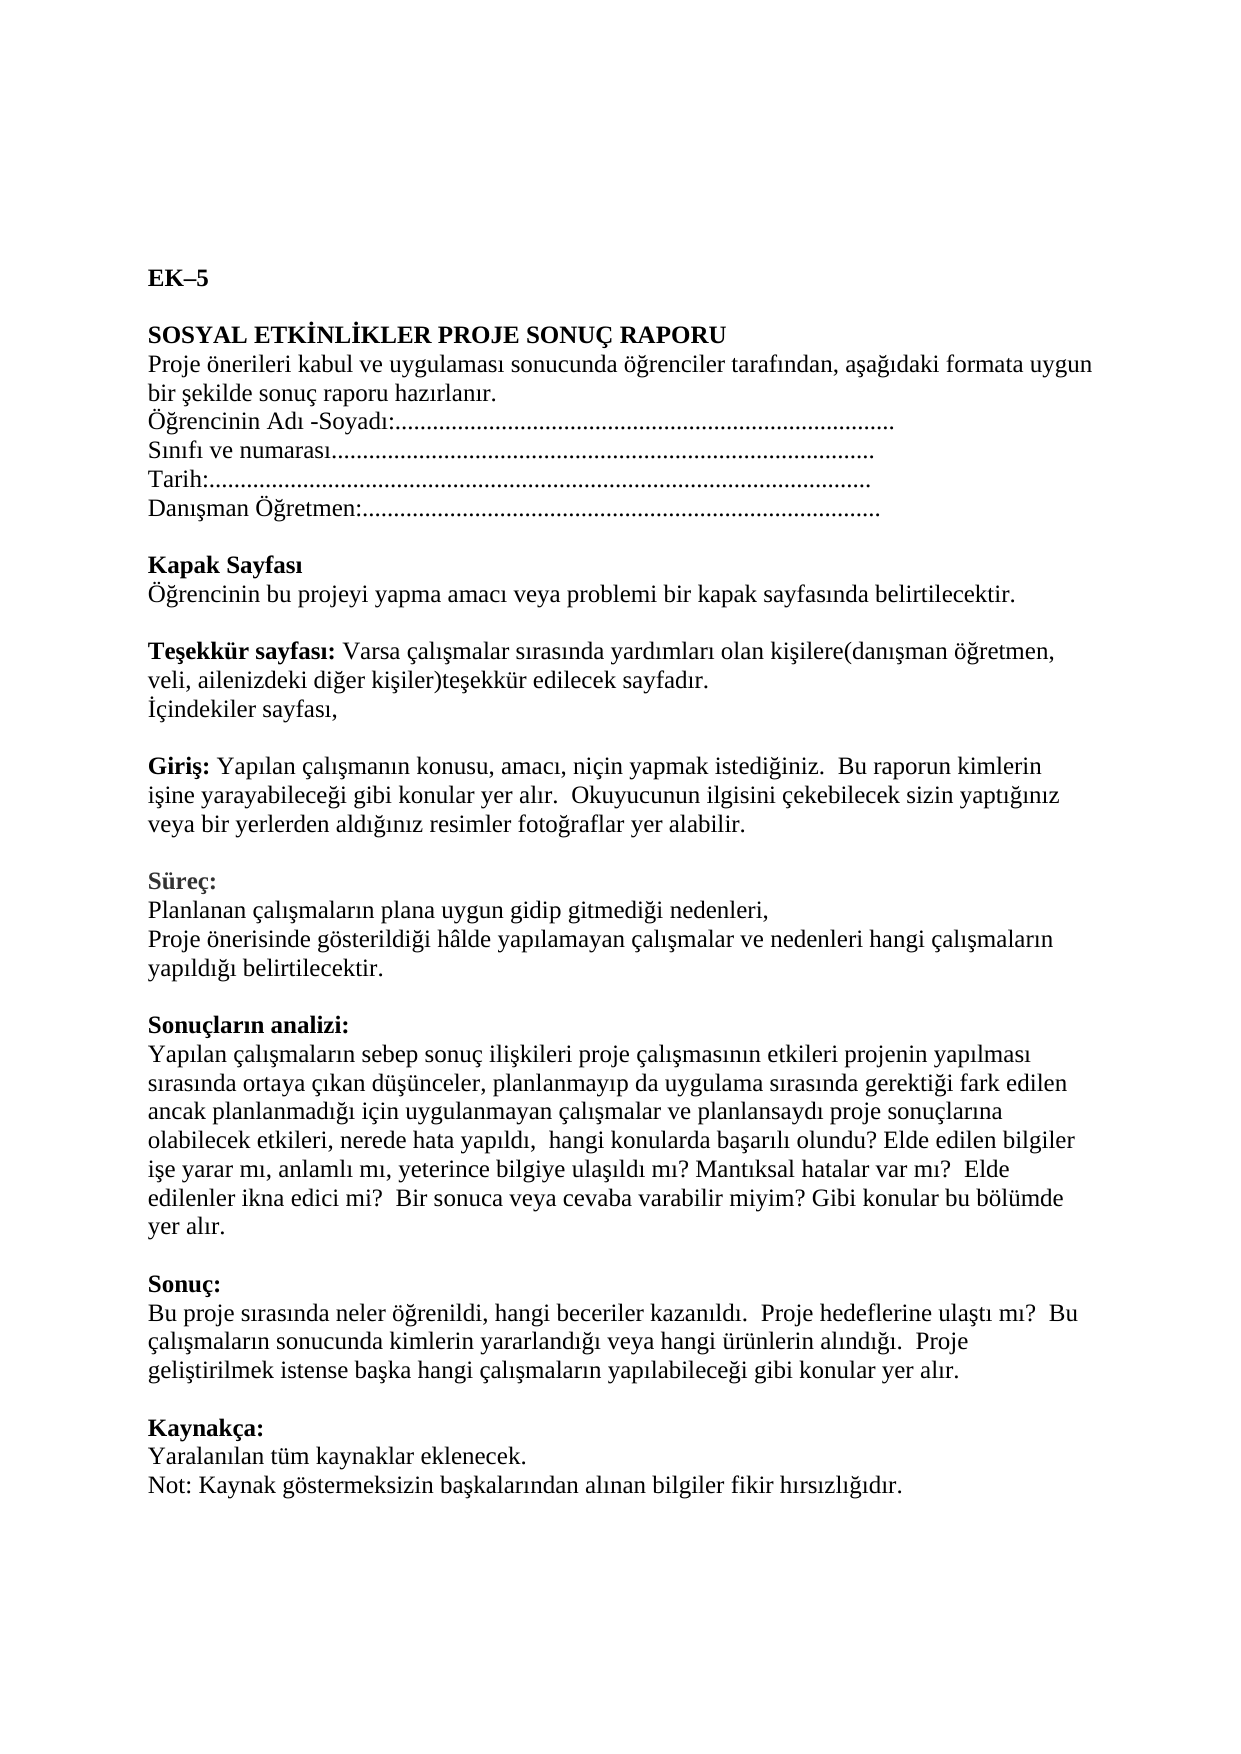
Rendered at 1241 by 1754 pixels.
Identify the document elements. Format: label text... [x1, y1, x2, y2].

text Süreç: [148, 866, 1093, 895]
text Giriş: Yapılan çalışmanın konusu, amacı, niçin yapmak istediğiniz. Bu raporun kimlerin işine yarayabileceği gibi konular yer alır. Okuyucunun ilgisini çekebilecek sizin yaptığınız veya bir yerlerden aldığınız resimler fotoğraflar yer alabilir. [148, 751, 1093, 838]
text İçindekiler sayfası, [148, 694, 1093, 723]
text SOSYAL ETKİNLİKLER PROJE SONUÇ RAPORU [148, 320, 1093, 349]
text Danışman Öğretmen:................................................................................... [148, 493, 1093, 521]
text Sınıfı ve numarası....................................................................................... [148, 435, 1093, 464]
text Öğrencinin Adı -Soyadı:................................................................................ [148, 406, 1093, 435]
text Bu proje sırasında neler öğrenildi, hangi beceriler kazanıldı. Proje hedeflerine ulaştı mı? Bu çalışmaların sonucunda kimlerin yararlandığı veya hangi ürünlerin alındığı. Proje geliştirilmek istense başka hangi çalışmaların yapılabileceği gibi konular yer alır. [148, 1298, 1093, 1384]
text Sonuç: [148, 1269, 1093, 1298]
text Proje önerisinde gösterildiği hâlde yapılamayan çalışmalar ve nedenleri hangi çalışmaların yapıldığı belirtilecektir. [148, 924, 1093, 981]
text Öğrencinin bu projeyi yapma amacı veya problemi bir kapak sayfasında belirtilecektir. [148, 579, 1093, 608]
text Yaralanılan tüm kaynaklar eklenecek. [148, 1441, 1093, 1470]
text Planlanan çalışmaların plana uygun gidip gitmediği nedenleri, [148, 895, 1093, 924]
text Kapak Sayfası [148, 550, 1093, 579]
text Not: Kaynak göstermeksizin başkalarından alınan bilgiler fikir hırsızlığıdır. [148, 1470, 1093, 1499]
text Kaynakça: [148, 1413, 1093, 1441]
text Proje önerileri kabul ve uygulaması sonucunda öğrenciler tarafından, aşağıdaki formata uygun bir şekilde sonuç raporu hazırlanır. [148, 349, 1093, 406]
text EK–5 [148, 263, 1093, 291]
text Sonuçların analizi: [148, 1010, 1093, 1039]
text Teşekkür sayfası: Varsa çalışmalar sırasında yardımları olan kişilere(danışman öğretmen, veli, ailenizdeki diğer kişiler)teşekkür edilecek sayfadır. [148, 636, 1093, 694]
text Tarih:.......................................................................................................... [148, 464, 1093, 493]
text Yapılan çalışmaların sebep sonuç ilişkileri proje çalışmasının etkileri projenin yapılması sırasında ortaya çıkan düşünceler, planlanmayıp da uygulama sırasında gerektiği fark edilen ancak planlanmadığı için uygulanmayan çalışmalar ve planlansaydı proje sonuçlarına olabilecek etkileri, nerede hata yapıldı, hangi konularda başarılı olundu? Elde edilen bilgiler işe yarar mı, anlamlı mı, yeterince bilgiye ulaşıldı mı? Mantıksal hatalar var mı? Elde edilenler ikna edici mi? Bir sonuca veya cevaba varabilir miyim? Gibi konular bu bölümde yer alır. [148, 1039, 1093, 1240]
